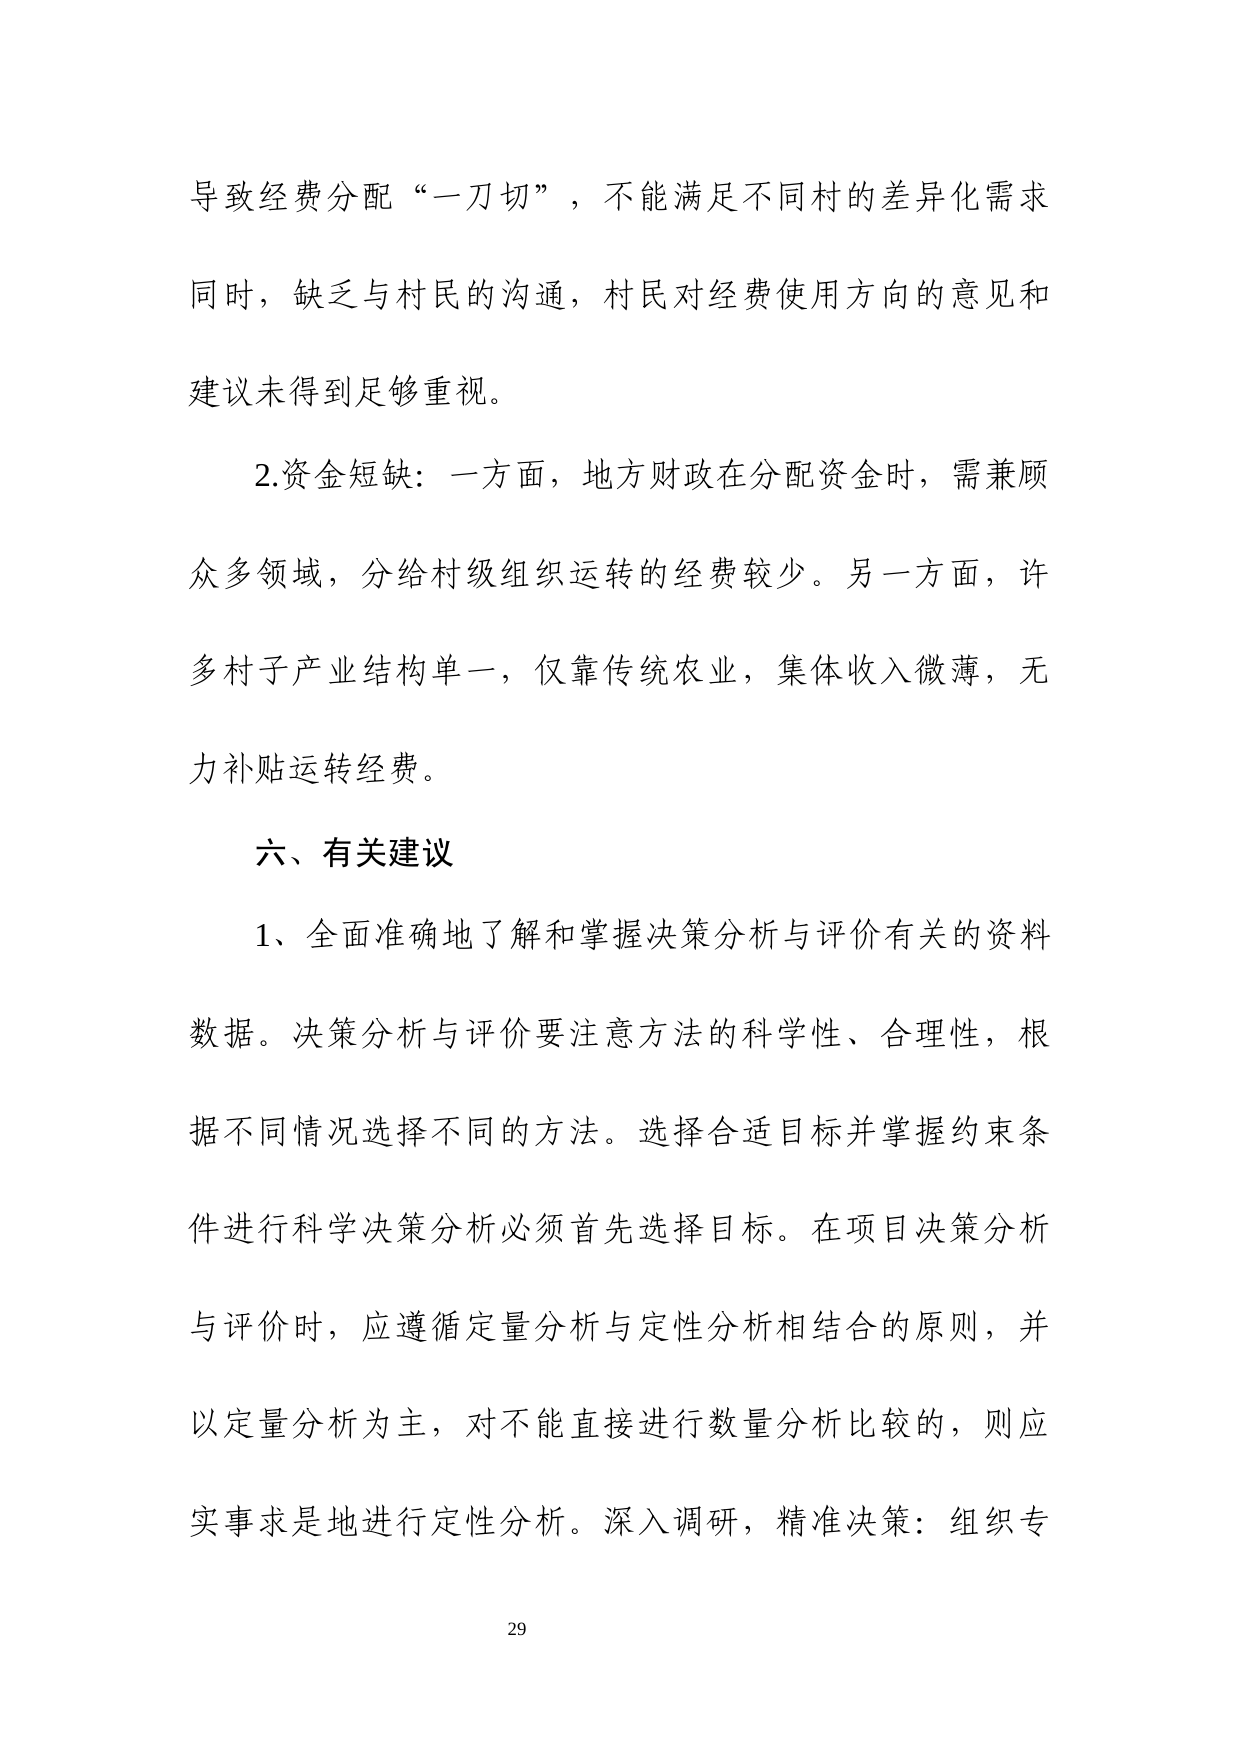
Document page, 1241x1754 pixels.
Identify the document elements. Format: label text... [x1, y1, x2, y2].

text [187, 901, 1053, 1551]
text 2.资金短缺：一方面，地方财政在分配资金时，需兼顾众多领域，分给村级组织运转的经费较少。另一方面，许多村子产业结构单一，仅靠传统农业，集体收入微薄，无力补贴运转经费。 [187, 441, 1053, 798]
subtitle 六、有关建议 [187, 817, 1053, 882]
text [187, 162, 1053, 422]
